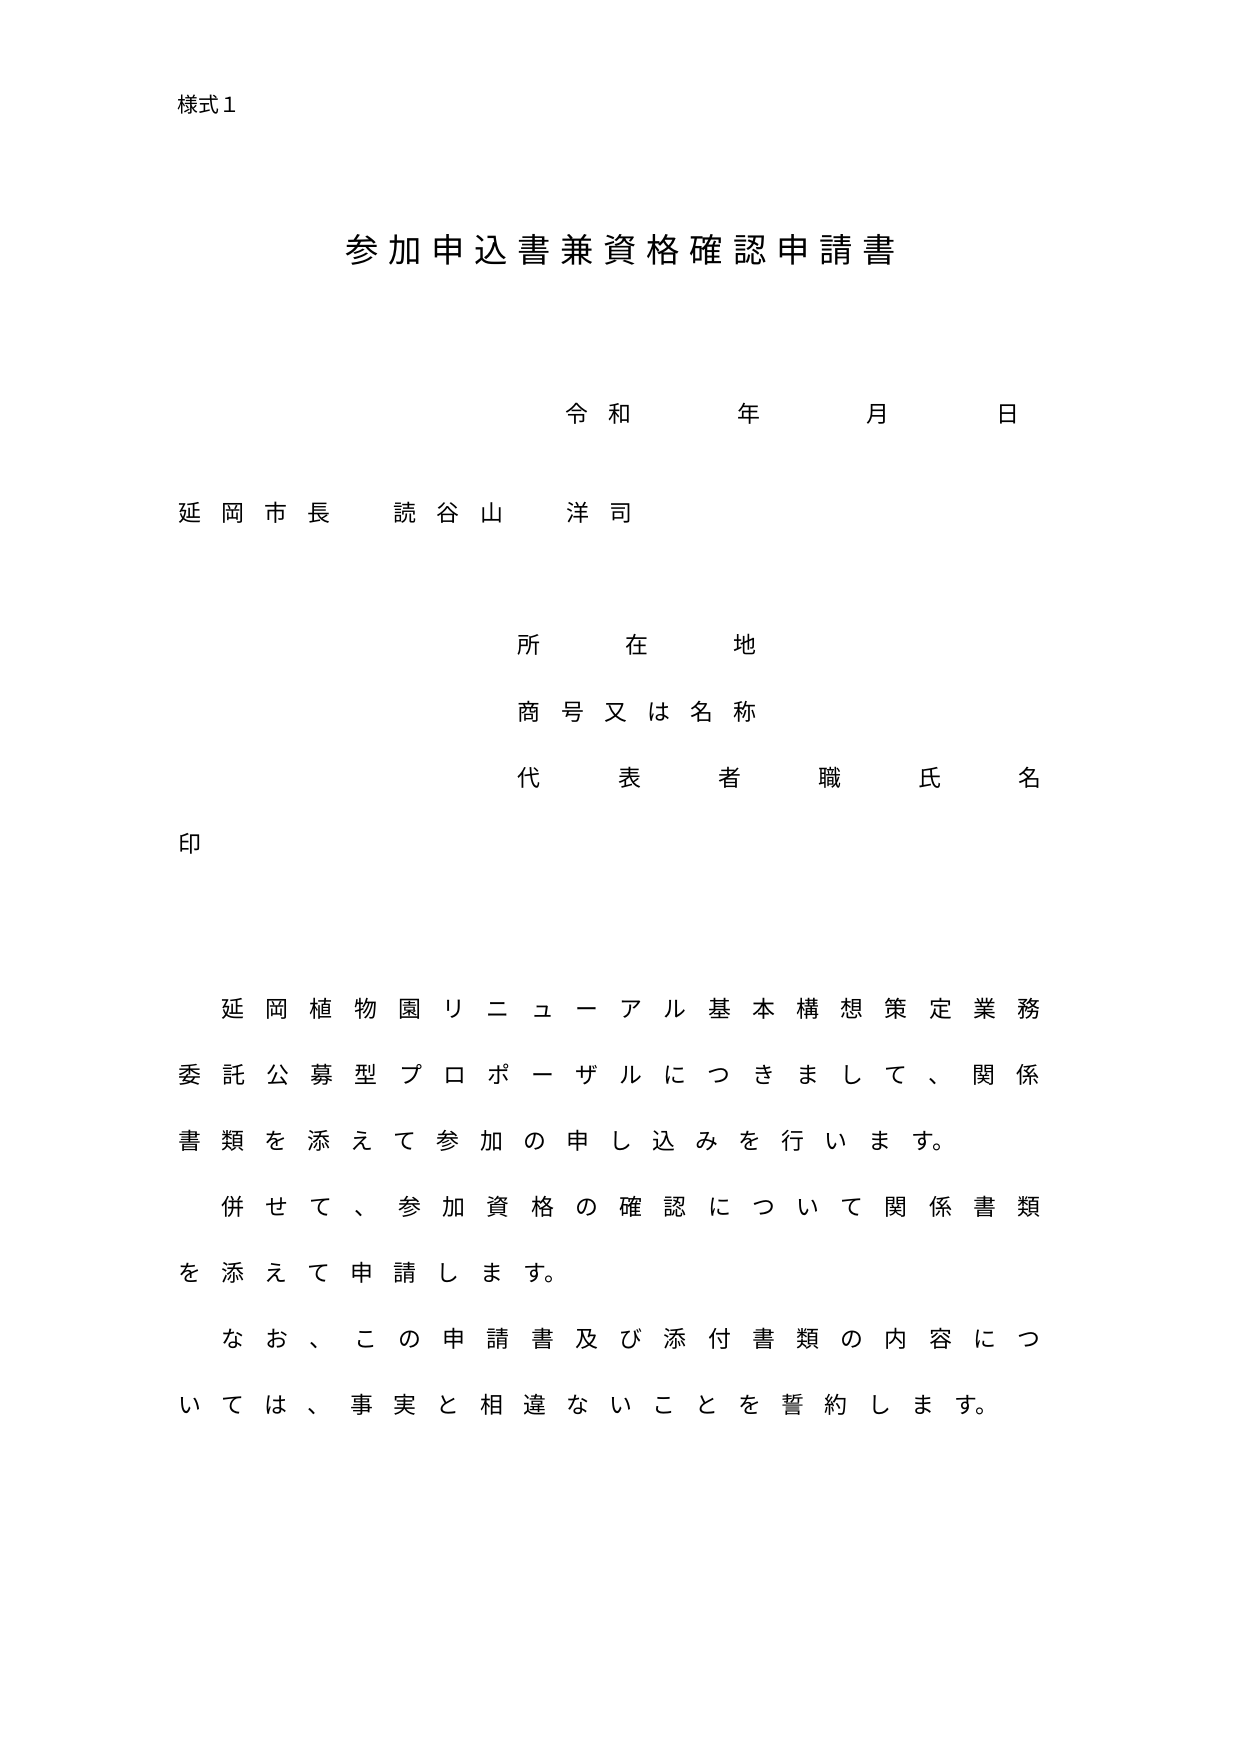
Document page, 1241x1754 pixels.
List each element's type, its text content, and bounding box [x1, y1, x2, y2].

text 併せて、参加資格の確認について関係書類を添えて申請します。 [178, 1172, 1062, 1304]
text 代表者職氏名 印 [178, 743, 1062, 875]
text なお、この申請書及び添付書類の内容については、事実と相違ないことを誓約します。 [178, 1304, 1062, 1437]
text 令和 年 月 日 [178, 380, 1039, 446]
text 延岡植物園リニューアル基本構想策定業務委託公募型プロポーザルにつきまして、関係書類を添えて参加の申し込みを行います。 [178, 974, 1062, 1172]
text 延岡市長 読谷山 洋司 [178, 479, 1062, 545]
text 所 在 地 [178, 611, 1062, 677]
text 参加申込書兼資格確認申請書 [178, 215, 1062, 281]
text 商号又は名称 [178, 677, 1062, 743]
